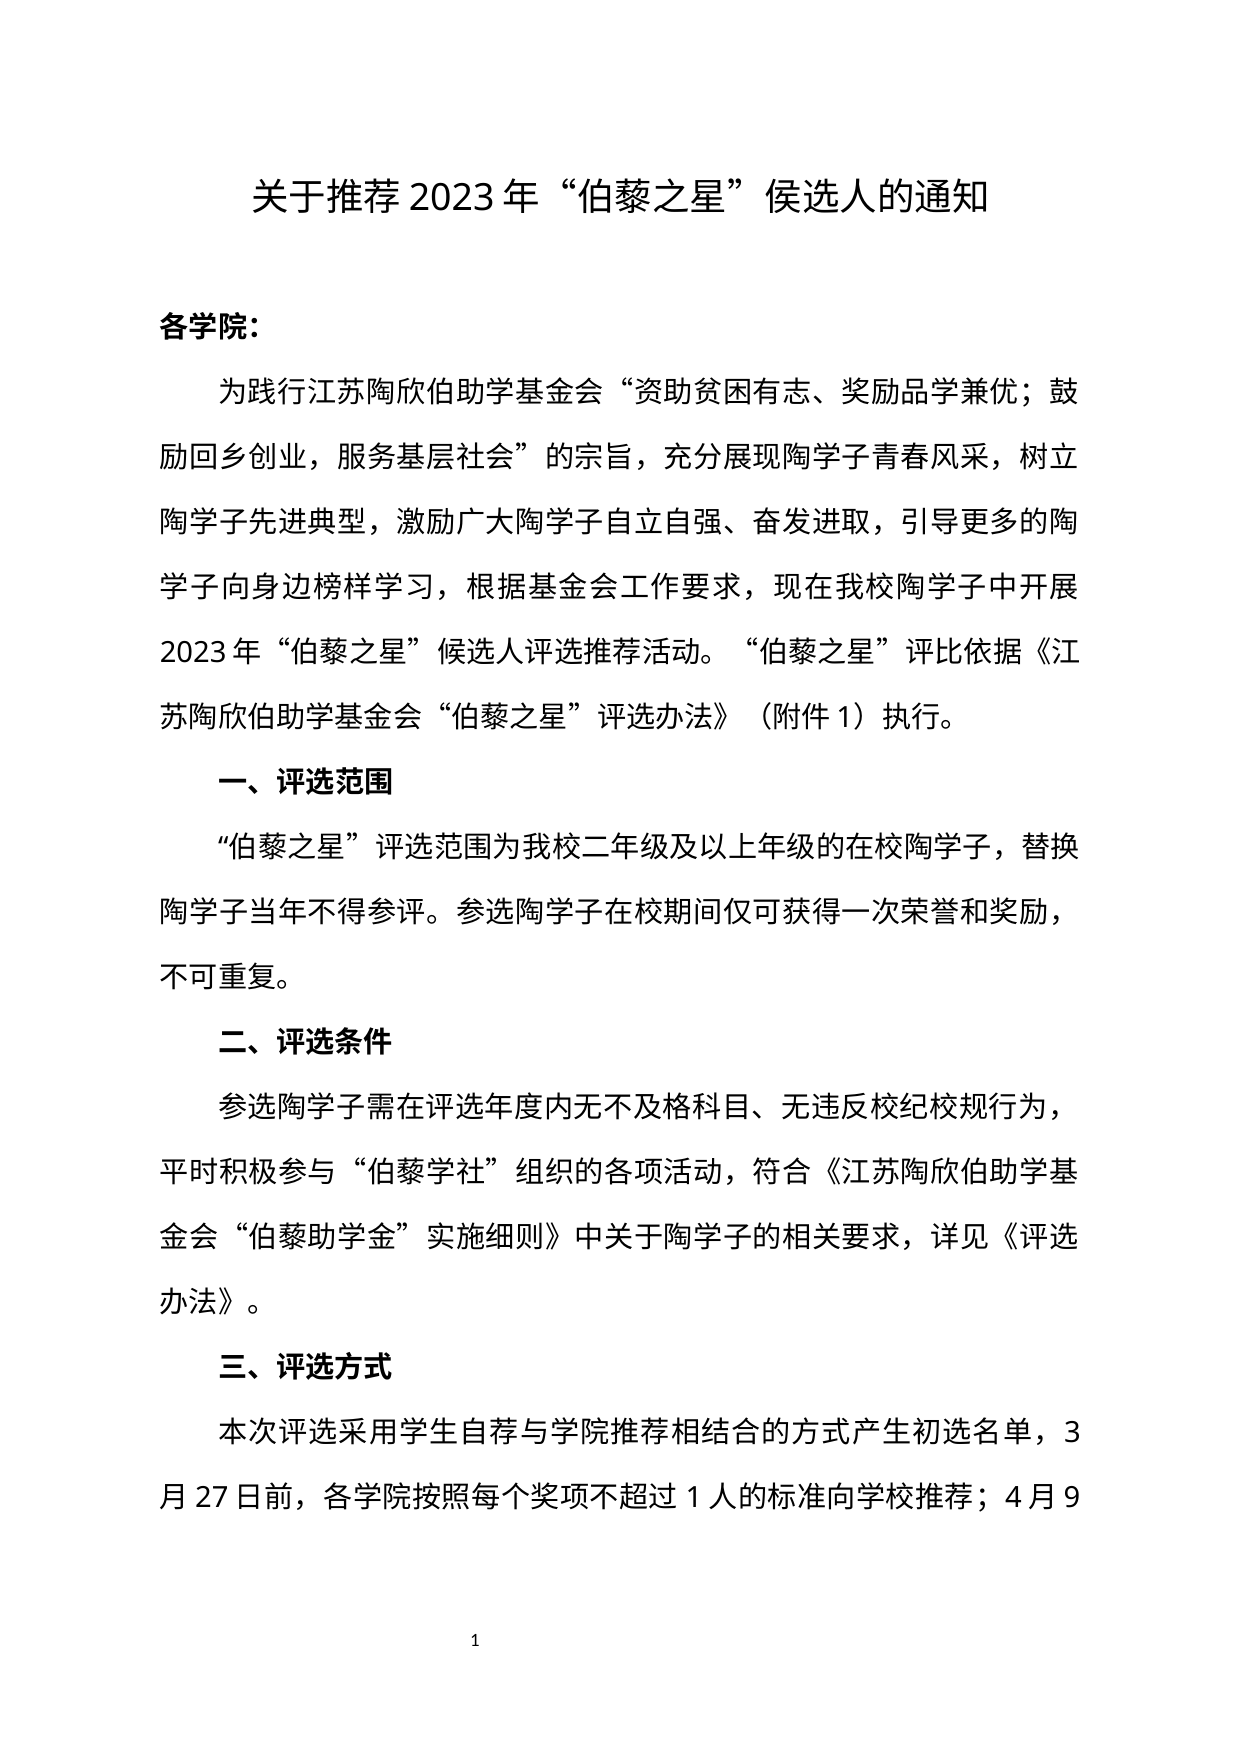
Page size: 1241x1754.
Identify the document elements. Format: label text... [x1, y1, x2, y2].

text 参选陶学子需在评选年度内无不及格科目、无违反校纪校规行为，平时积极参与“伯藜学社”组织的各项活动，符合《江苏陶欣伯助学基金会“伯藜助学金”实施细则》中关于陶学子的相关要求，详见《评选办法》。 [159, 1072, 1081, 1332]
text 一、评选范围 [159, 747, 1081, 812]
text “伯藜之星”评选范围为我校二年级及以上年级的在校陶学子，替换陶学子当年不得参评。参选陶学子在校期间仅可获得一次荣誉和奖励，不可重复。 [159, 812, 1081, 1007]
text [159, 1397, 1081, 1527]
text 为践行江苏陶欣伯助学基金会“资助贫困有志、奖励品学兼优；鼓励回乡创业，服务基层社会”的宗旨，充分展现陶学子青春风采，树立陶学子先进典型，激励广大陶学子自立自强、奋发进取，引导更多的陶学子向身边榜样学习，根据基金会工作要求，现在我校陶学子中开展2023年“伯藜之星”候选人评选推荐活动。“伯藜之星”评比依据《江苏陶欣伯助学基金会“伯藜之星”评选办法》（附件1）执行。 [159, 357, 1081, 747]
text 关于推荐2023年“伯藜之星”侯选人的通知 [159, 162, 1081, 227]
text 三、评选方式 [159, 1332, 1081, 1397]
text 各学院： [159, 292, 1081, 357]
text 二、评选条件 [159, 1007, 1081, 1072]
